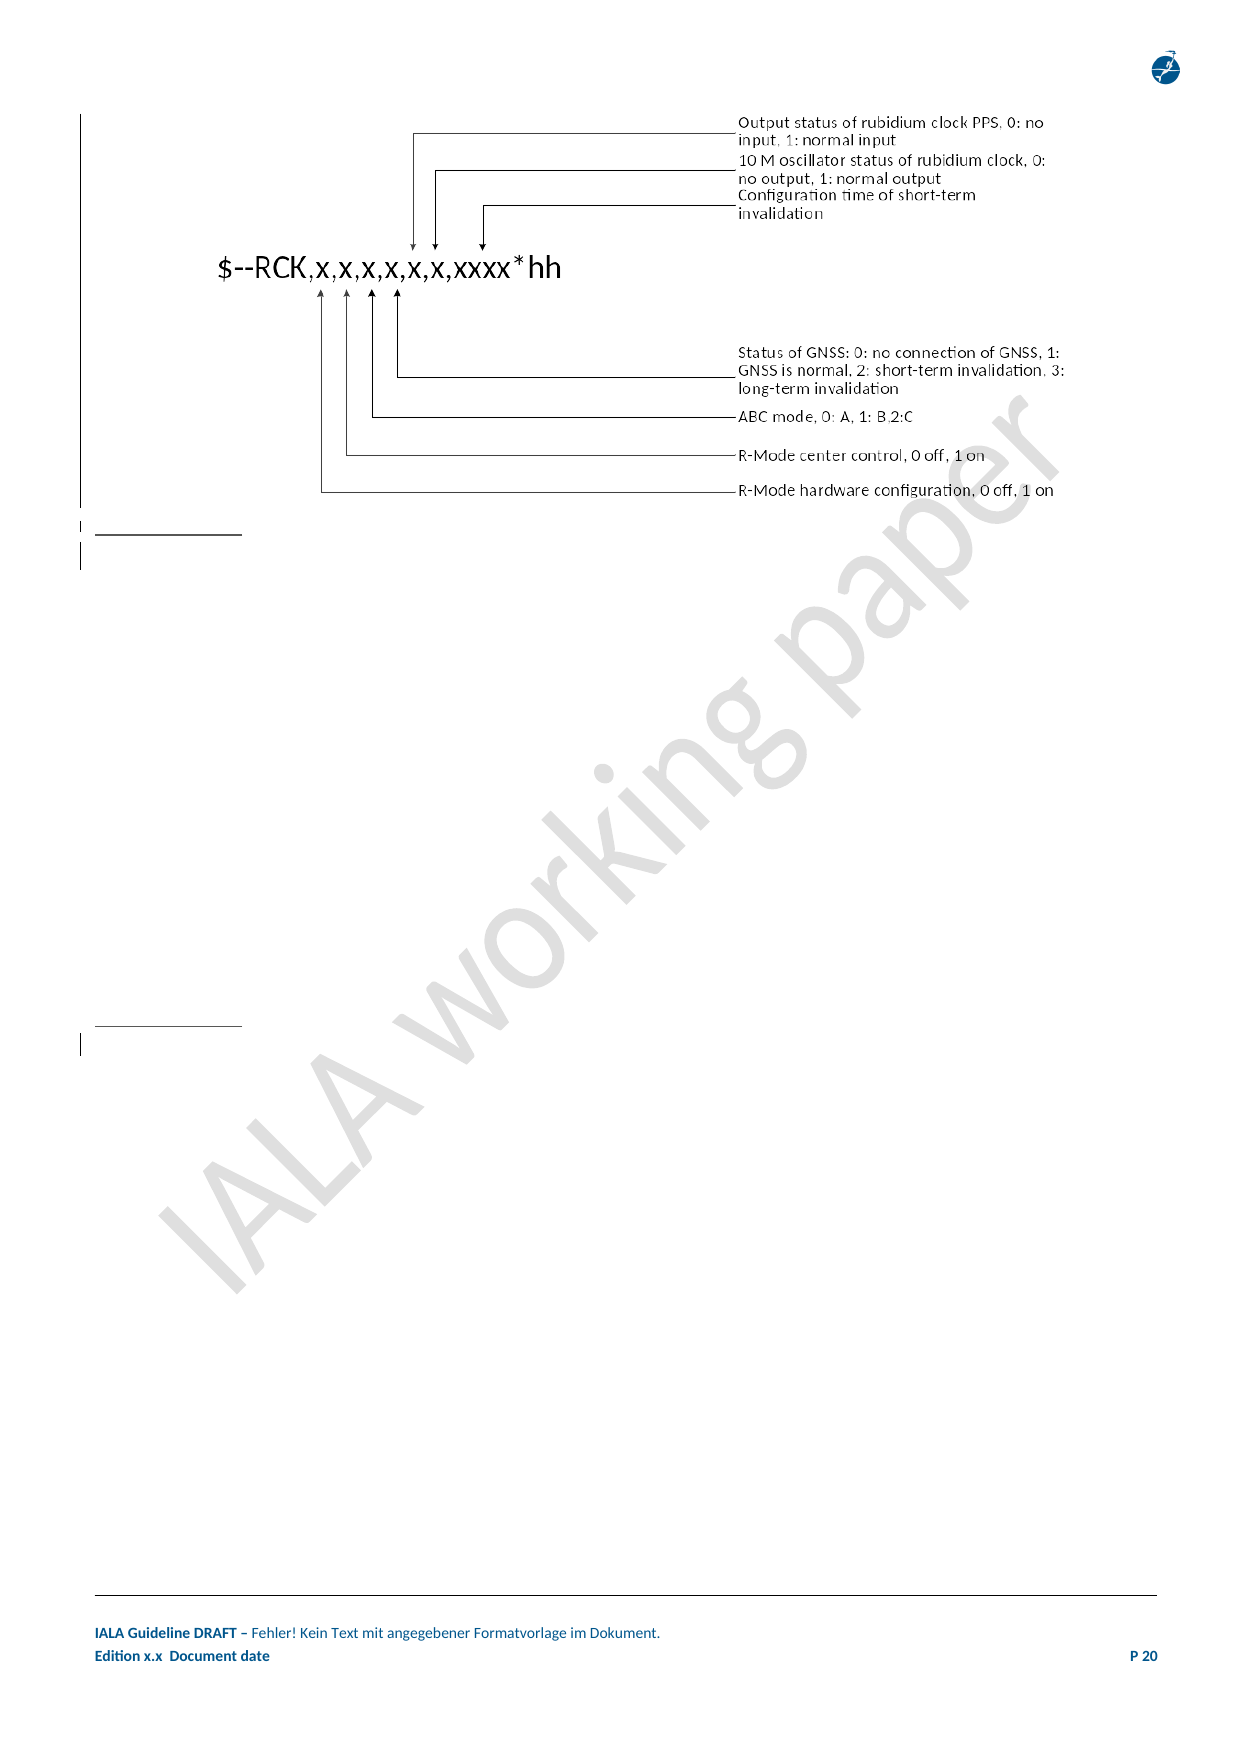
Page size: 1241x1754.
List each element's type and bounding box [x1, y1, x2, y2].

picture [1120, 0, 1239, 119]
